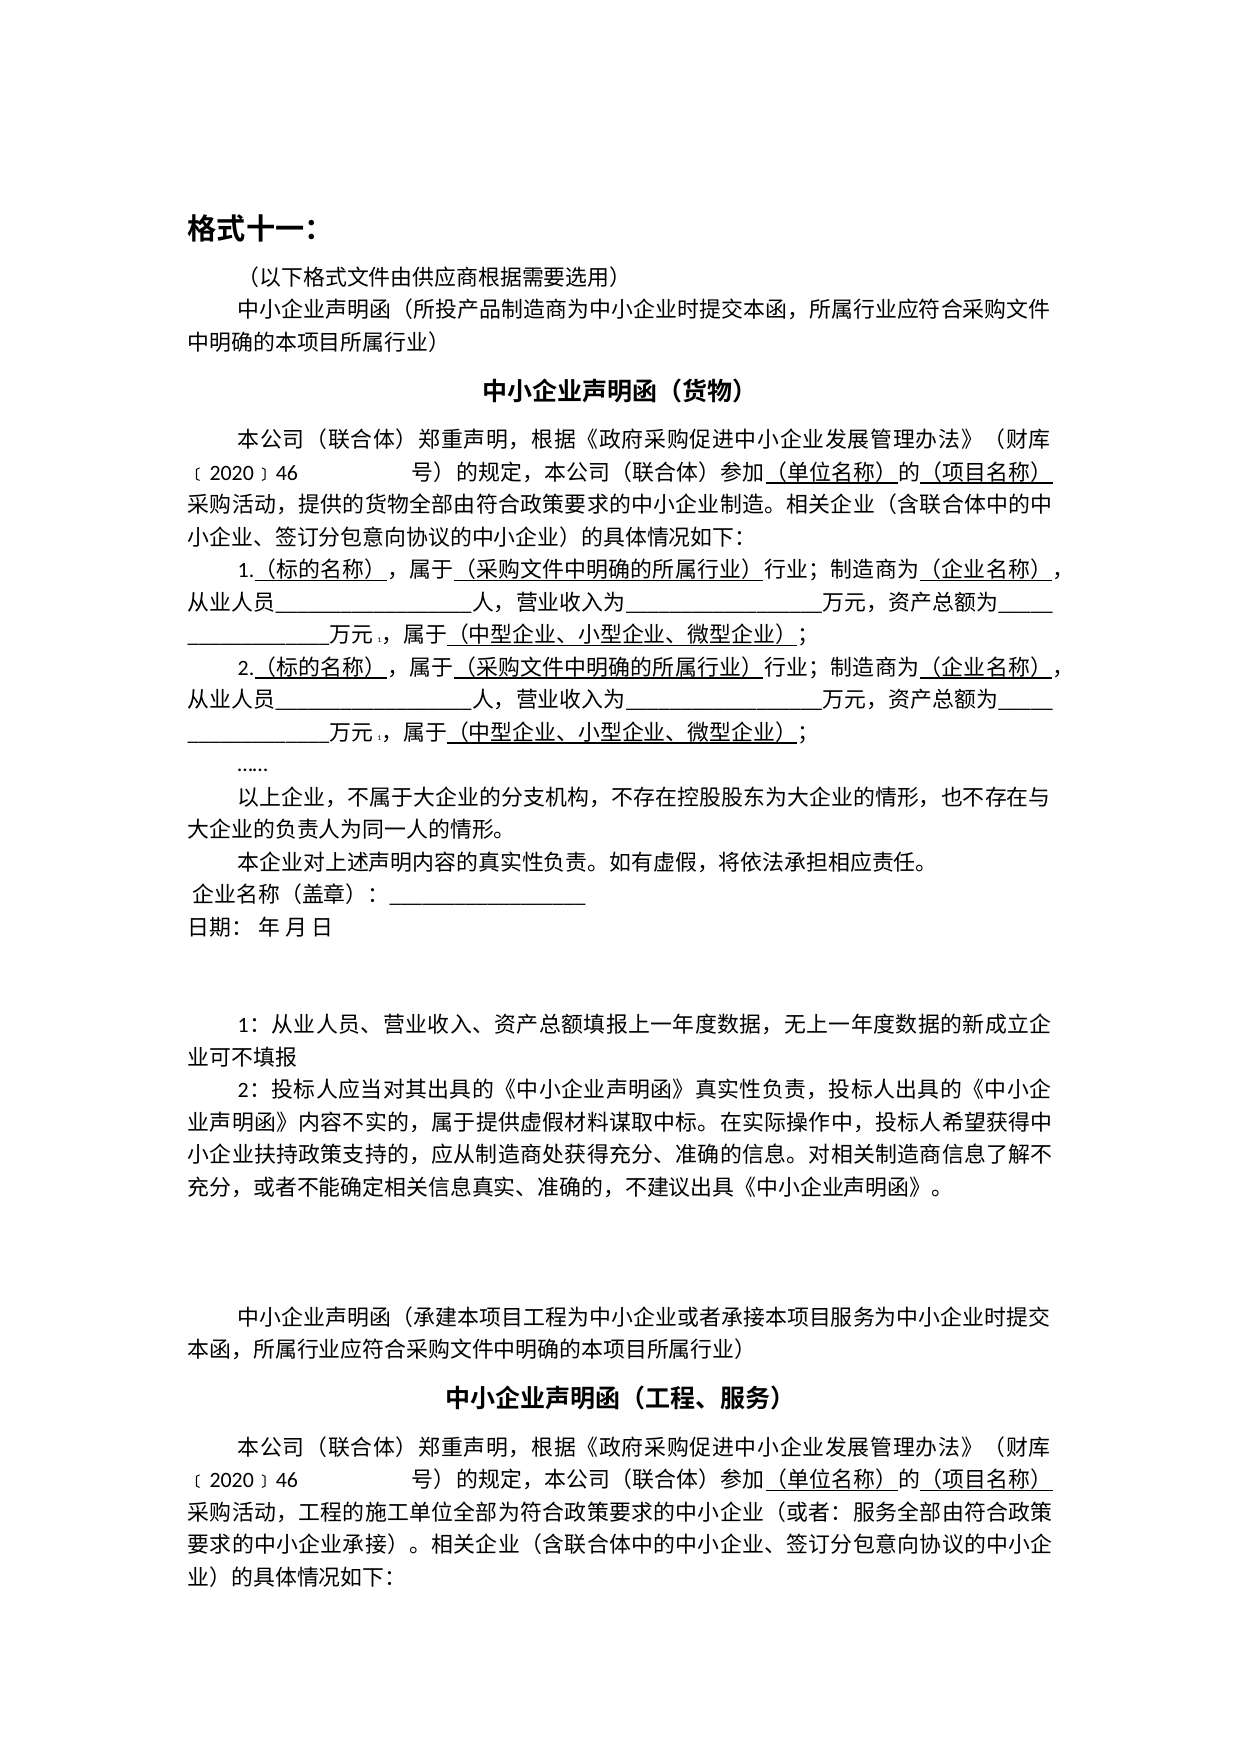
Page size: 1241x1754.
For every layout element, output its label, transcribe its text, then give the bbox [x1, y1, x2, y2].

text （以下格式文件由供应商根据需要选用） [187, 259, 1053, 292]
text 2：投标人应当对其出具的《中小企业声明函》真实性负责，投标人出具的《中小企业声明函》内容不实的，属于提供虚假材料谋取中标。在实际操作中，投标人希望获得中小企业扶持政策支持的，应从制造商处获得充分、准确的信息。对相关制造商信息了解不充分，或者不能确定相关信息真实、准确的，不建议出具《中小企业声明函》。 [187, 1072, 1053, 1202]
text 本企业对上述声明内容的真实性负责。如有虚假，将依法承担相应责任。 [187, 844, 1053, 877]
text 中小企业声明函（货物） [187, 357, 1053, 422]
text 中小企业声明函（承建本项目工程为中小企业或者承接本项目服务为中小企业时提交本函，所属行业应符合采购文件中明确的本项目所属行业） [187, 1299, 1053, 1364]
text 1：从业人员、营业收入、资产总额填报上一年度数据，无上一年度数据的新成立企业可不填报 [187, 1007, 1053, 1072]
text 中小企业声明函（工程、服务） [187, 1364, 1053, 1429]
text 中小企业声明函（所投产品制造商为中小企业时提交本函，所属行业应符合采购文件中明确的本项目所属行业） [187, 292, 1053, 357]
text 格式十一： [187, 194, 1053, 259]
text …… [187, 747, 1053, 779]
text 1.（标的名称），属于（采购文件中明确的所属行业）行业；制造商为（企业名称），从业人员__________________人，营业收入为__________________万元，资产总额为__________________万元1，属于（中型企业、小型企业、微型企业）； [187, 552, 1053, 649]
text 企业名称（盖章）：__________________ [187, 877, 1053, 909]
text 2.（标的名称），属于（采购文件中明确的所属行业）行业；制造商为（企业名称），从业人员__________________人，营业收入为__________________万元，资产总额为__________________万元1，属于（中型企业、小型企业、微型企业）； [187, 649, 1053, 747]
text 以上企业，不属于大企业的分支机构，不存在控股股东为大企业的情形，也不存在与大企业的负责人为同一人的情形。 [187, 779, 1053, 844]
text 本公司（联合体）郑重声明，根据《政府采购促进中小企业发展管理办法》（财库﹝2020﹞46 号）的规定，本公司（联合体）参加（单位名称）的（项目名称）采购活动，工程的施工单位全部为符合政策要求的中小企业（或者：服务全部由符合政策要求的中小企业承接）。相关企业（含联合体中的中小企业、签订分包意向协议的中小企业）的具体情况如下： [187, 1429, 1053, 1592]
text 本公司（联合体）郑重声明，根据《政府采购促进中小企业发展管理办法》（财库﹝2020﹞46 号）的规定，本公司（联合体）参加（单位名称）的（项目名称）采购活动，提供的货物全部由符合政策要求的中小企业制造。相关企业（含联合体中的中小企业、签订分包意向协议的中小企业）的具体情况如下： [187, 422, 1053, 552]
text 日期： 年 月 日 [187, 909, 1053, 942]
